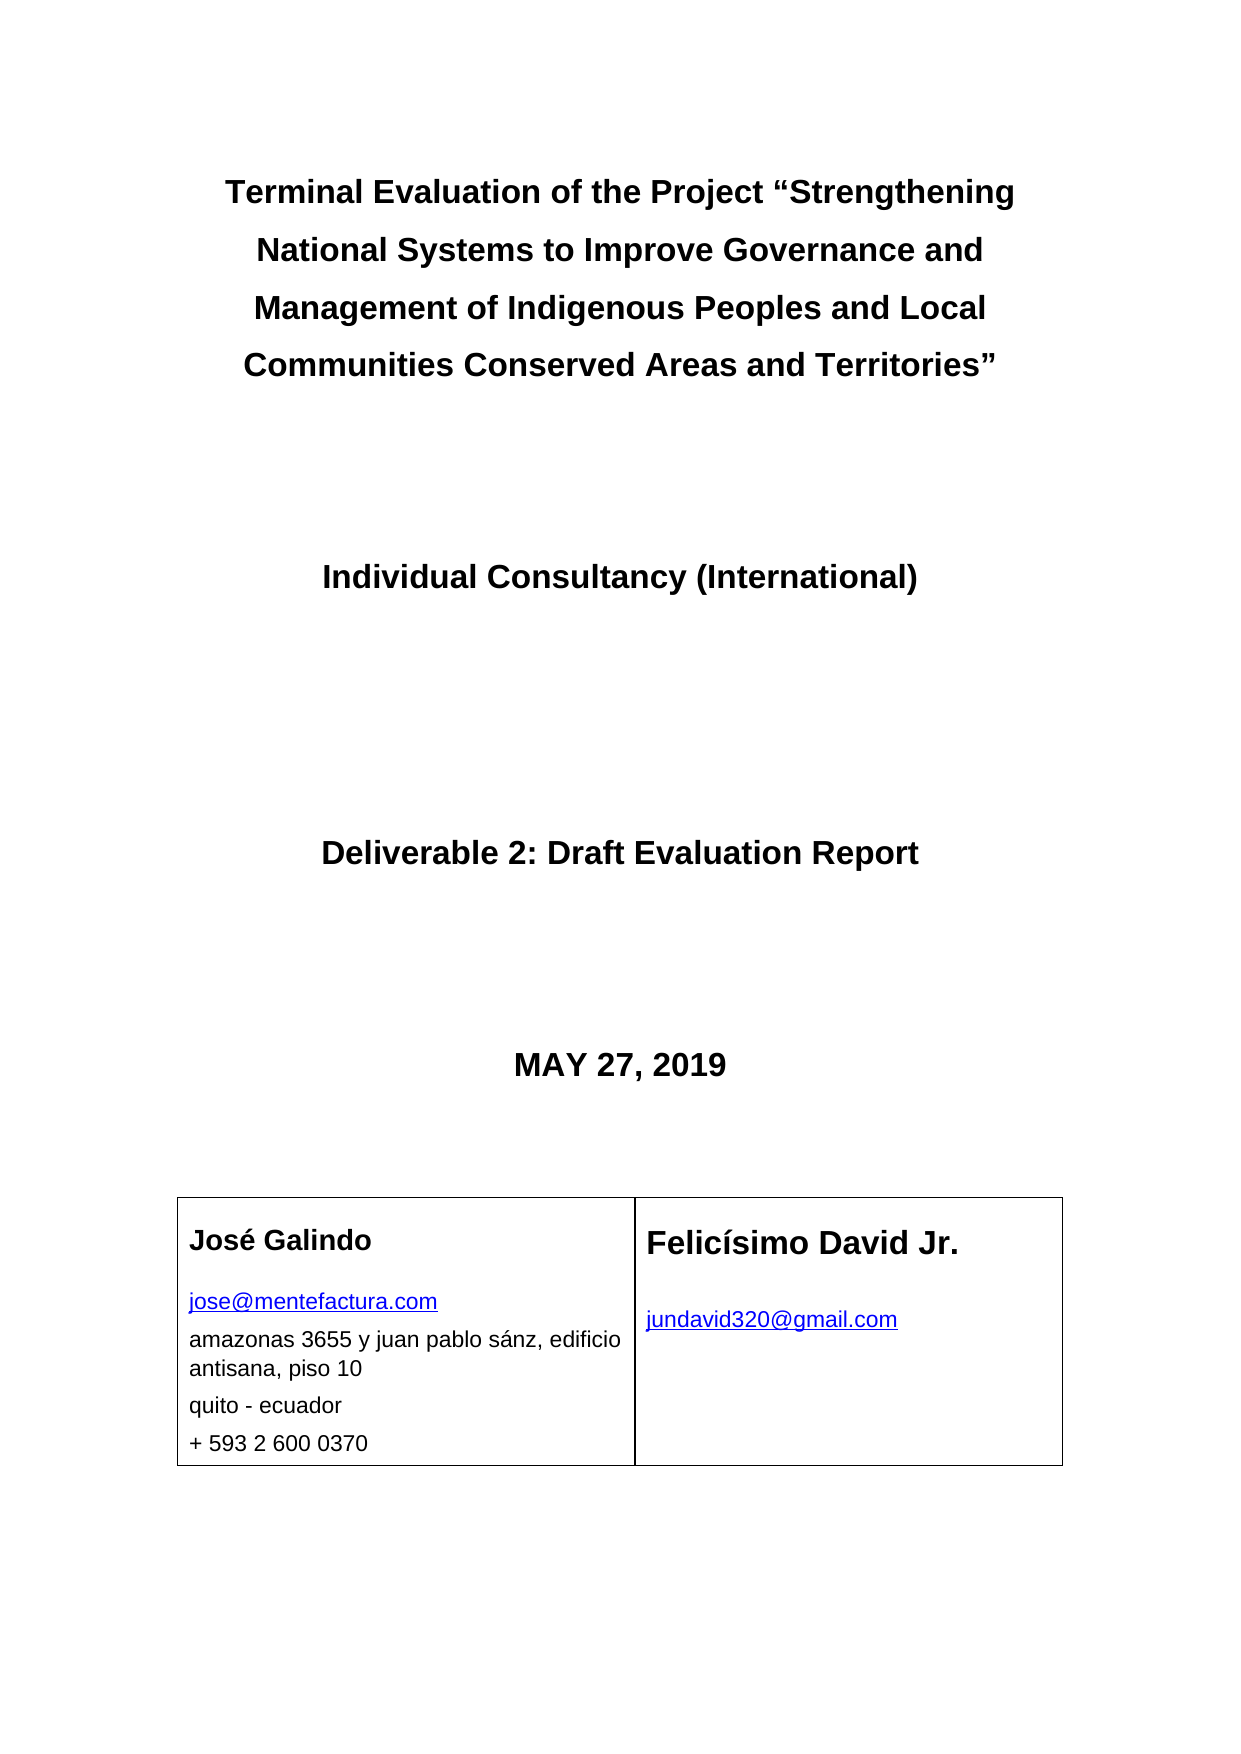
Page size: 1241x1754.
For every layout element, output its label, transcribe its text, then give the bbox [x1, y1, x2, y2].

text Deliverable 2: Draft Evaluation Report [177, 833, 1063, 871]
text MAY 27, 2019 [177, 1044, 1063, 1083]
text Individual Consultancy (International) [177, 557, 1063, 595]
text Terminal Evaluation of the Project “Strengthening National Systems to Improve Governance and Management of Indigenous Peoples and Local Communities Conserved Areas and Territories” [177, 173, 1063, 384]
table_header Felicísimo David Jr. jundavid320@gmail.com [636, 1198, 1062, 1465]
table_header José Galindo jose@mentefactura.com amazonas 3655 y juan pablo sánz, edificio antisana, piso 10 quito - ecuador + 593 2 600 0370 [178, 1198, 634, 1465]
